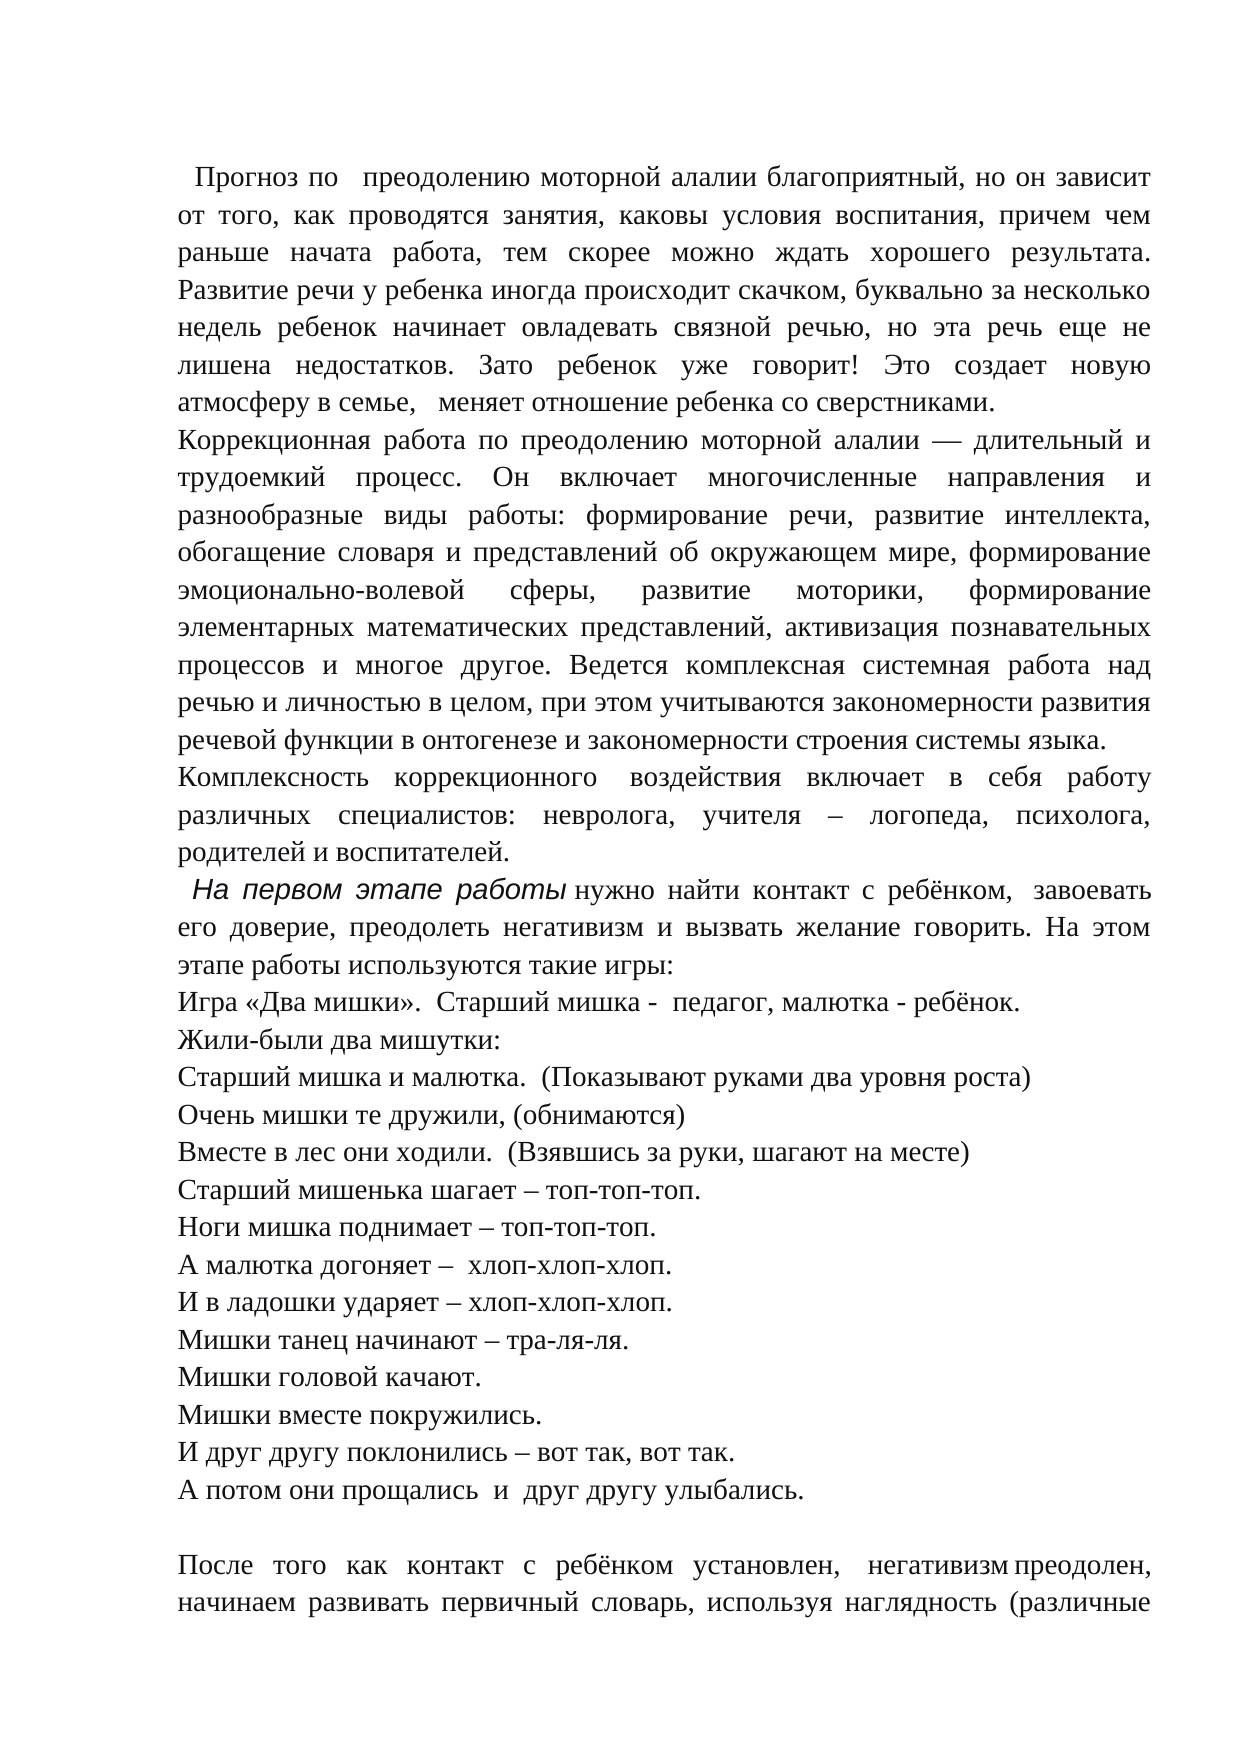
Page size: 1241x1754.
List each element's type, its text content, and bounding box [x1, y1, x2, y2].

text Игра «Два мишки». Старший мишка - педагог, малютка - ребёнок. [177, 981, 1152, 1018]
text Мишки танец начинают – тра-ля-ля. [177, 1318, 1152, 1356]
text А потом они прощались и друг другу улыбались. [177, 1468, 1152, 1506]
text Жили-были два мишутки: [177, 1018, 1152, 1056]
text Мишки головой качают. [177, 1356, 1152, 1393]
text Ноги мишка поднимает – топ-топ-топ. [177, 1206, 1152, 1243]
text Старший мишка и малютка. (Показывают руками два уровня роста) [177, 1056, 1152, 1093]
text Мишки вместе покружились. [177, 1393, 1152, 1431]
text Прогноз по преодолению моторной алалии благоприятный, но он зависит от того, как проводятся занятия, каковы условия воспитания, причем чем раньше начата работа, тем скорее можно ждать хорошего результата. Развитие речи у ребенка иногда происходит скачком, буквально за несколько недель ребенок начинает овладевать связной речью, но эта речь еще не лишена недостатков. Зато ребенок уже говорит! Это создает новую атмосферу в семье, меняет отношение ребенка со сверстниками. [177, 156, 1152, 418]
text И друг другу поклонились – вот так, вот так. [177, 1431, 1152, 1468]
text На первом этапе работы нужно найти контакт с ребёнком, завоевать его доверие, преодолеть негативизм и вызвать желание говорить. На этом этапе работы используются такие игры: [177, 868, 1152, 981]
text Очень мишки те дружили, (обнимаются) [177, 1093, 1152, 1131]
text Комплексность коррекционного воздействия включает в себя работу различных специалистов: невролога, учителя – логопеда, психолога, родителей и воспитателей. [177, 756, 1152, 868]
text А малютка догоняет – хлоп-хлоп-хлоп. [177, 1243, 1152, 1281]
text И в ладошки ударяет – хлоп-хлоп-хлоп. [177, 1281, 1152, 1318]
text Коррекционная работа по преодолению моторной алалии — длительный и трудоемкий процесс. Он включает многочисленные направления и разнообразные виды работы: формирование речи, развитие интеллекта, обогащение словаря и представлений об окружающем мире, формирование эмоционально-волевой сферы, развитие моторики, формирование элементарных математических представлений, активизация познавательных процессов и многое другое. Ведется комплексная системная работа над речью и личностью в целом, при этом учитываются закономерности развития речевой функции в онтогенезе и закономерности строения системы языка. [177, 418, 1152, 756]
text Вместе в лес они ходили. (Взявшись за руки, шагают на месте) [177, 1131, 1152, 1168]
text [177, 1543, 1152, 1618]
text Старший мишенька шагает – топ-топ-топ. [177, 1168, 1152, 1206]
